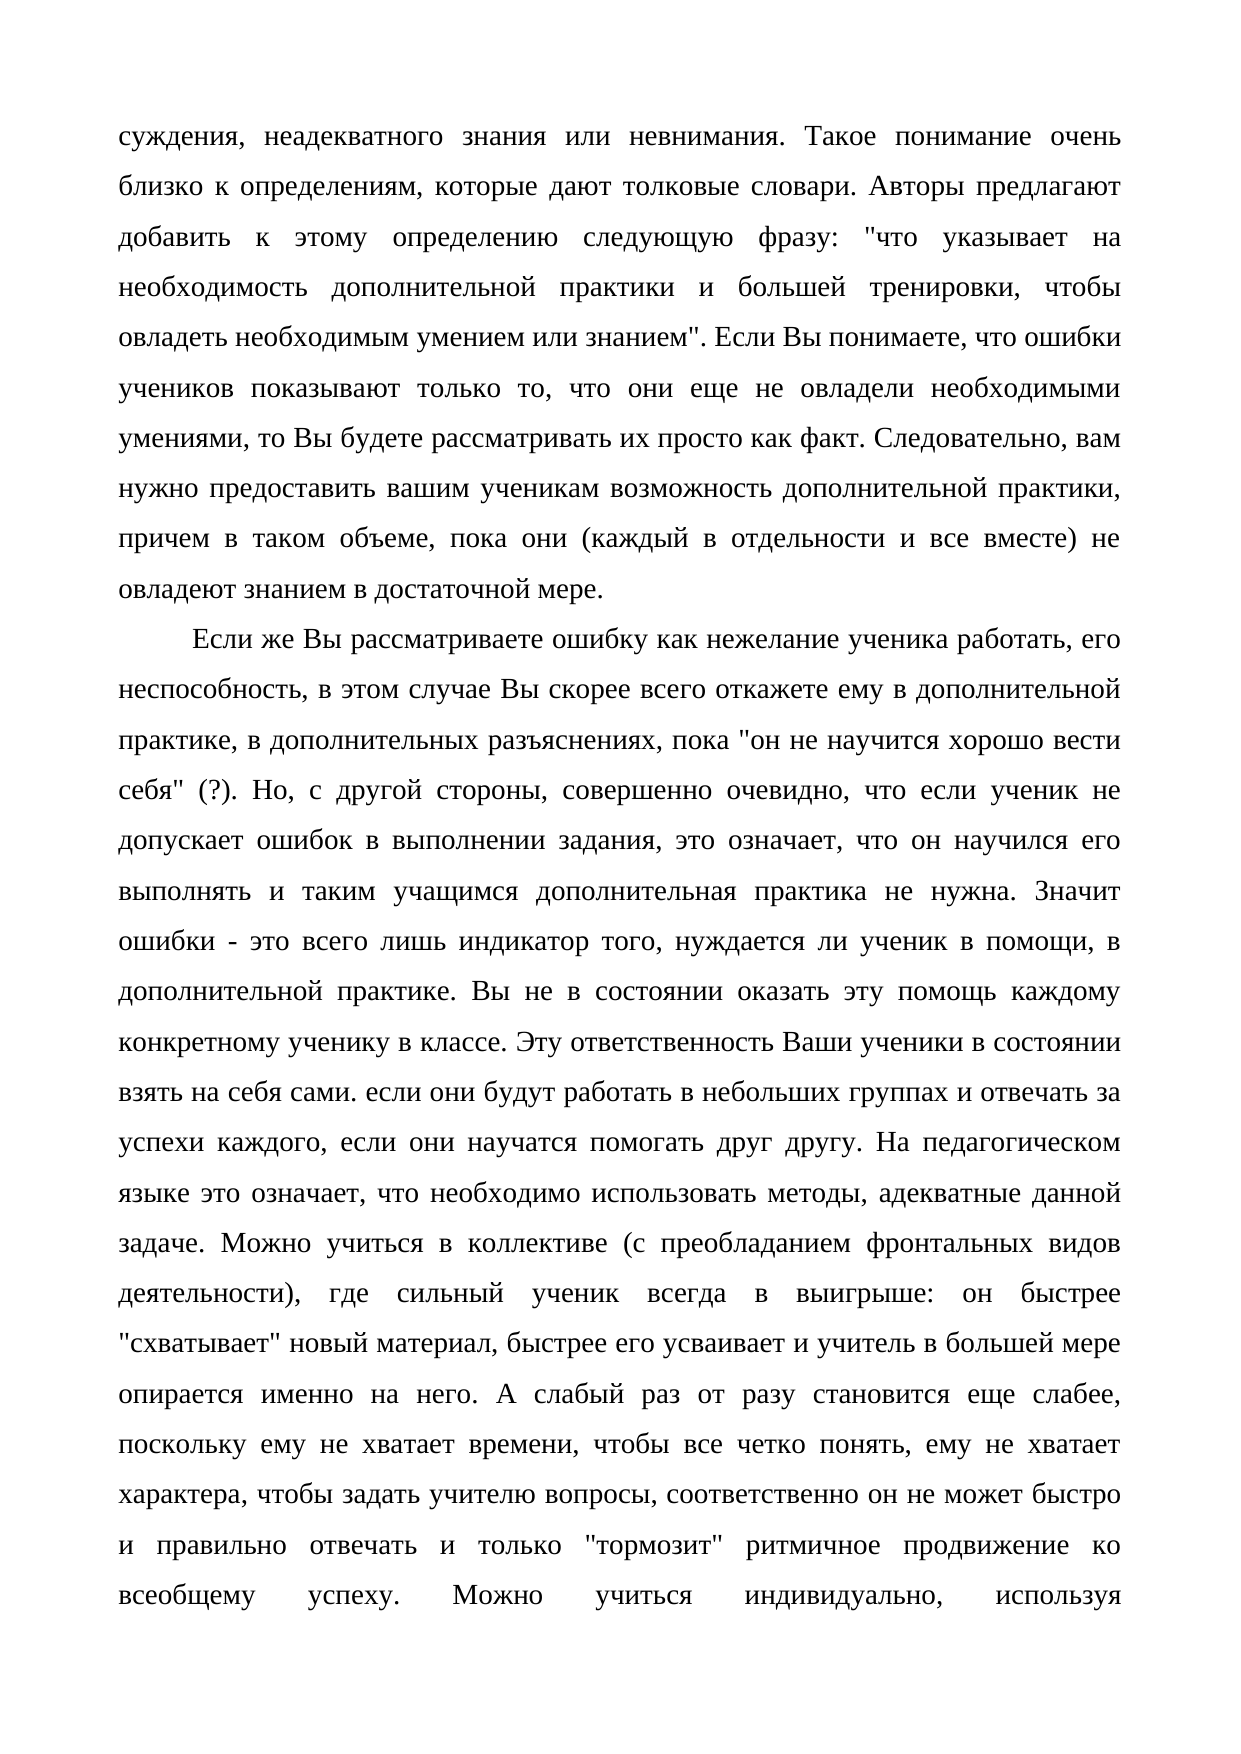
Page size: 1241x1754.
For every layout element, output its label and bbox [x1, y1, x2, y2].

text [118, 118, 1122, 604]
text [118, 621, 1122, 1611]
